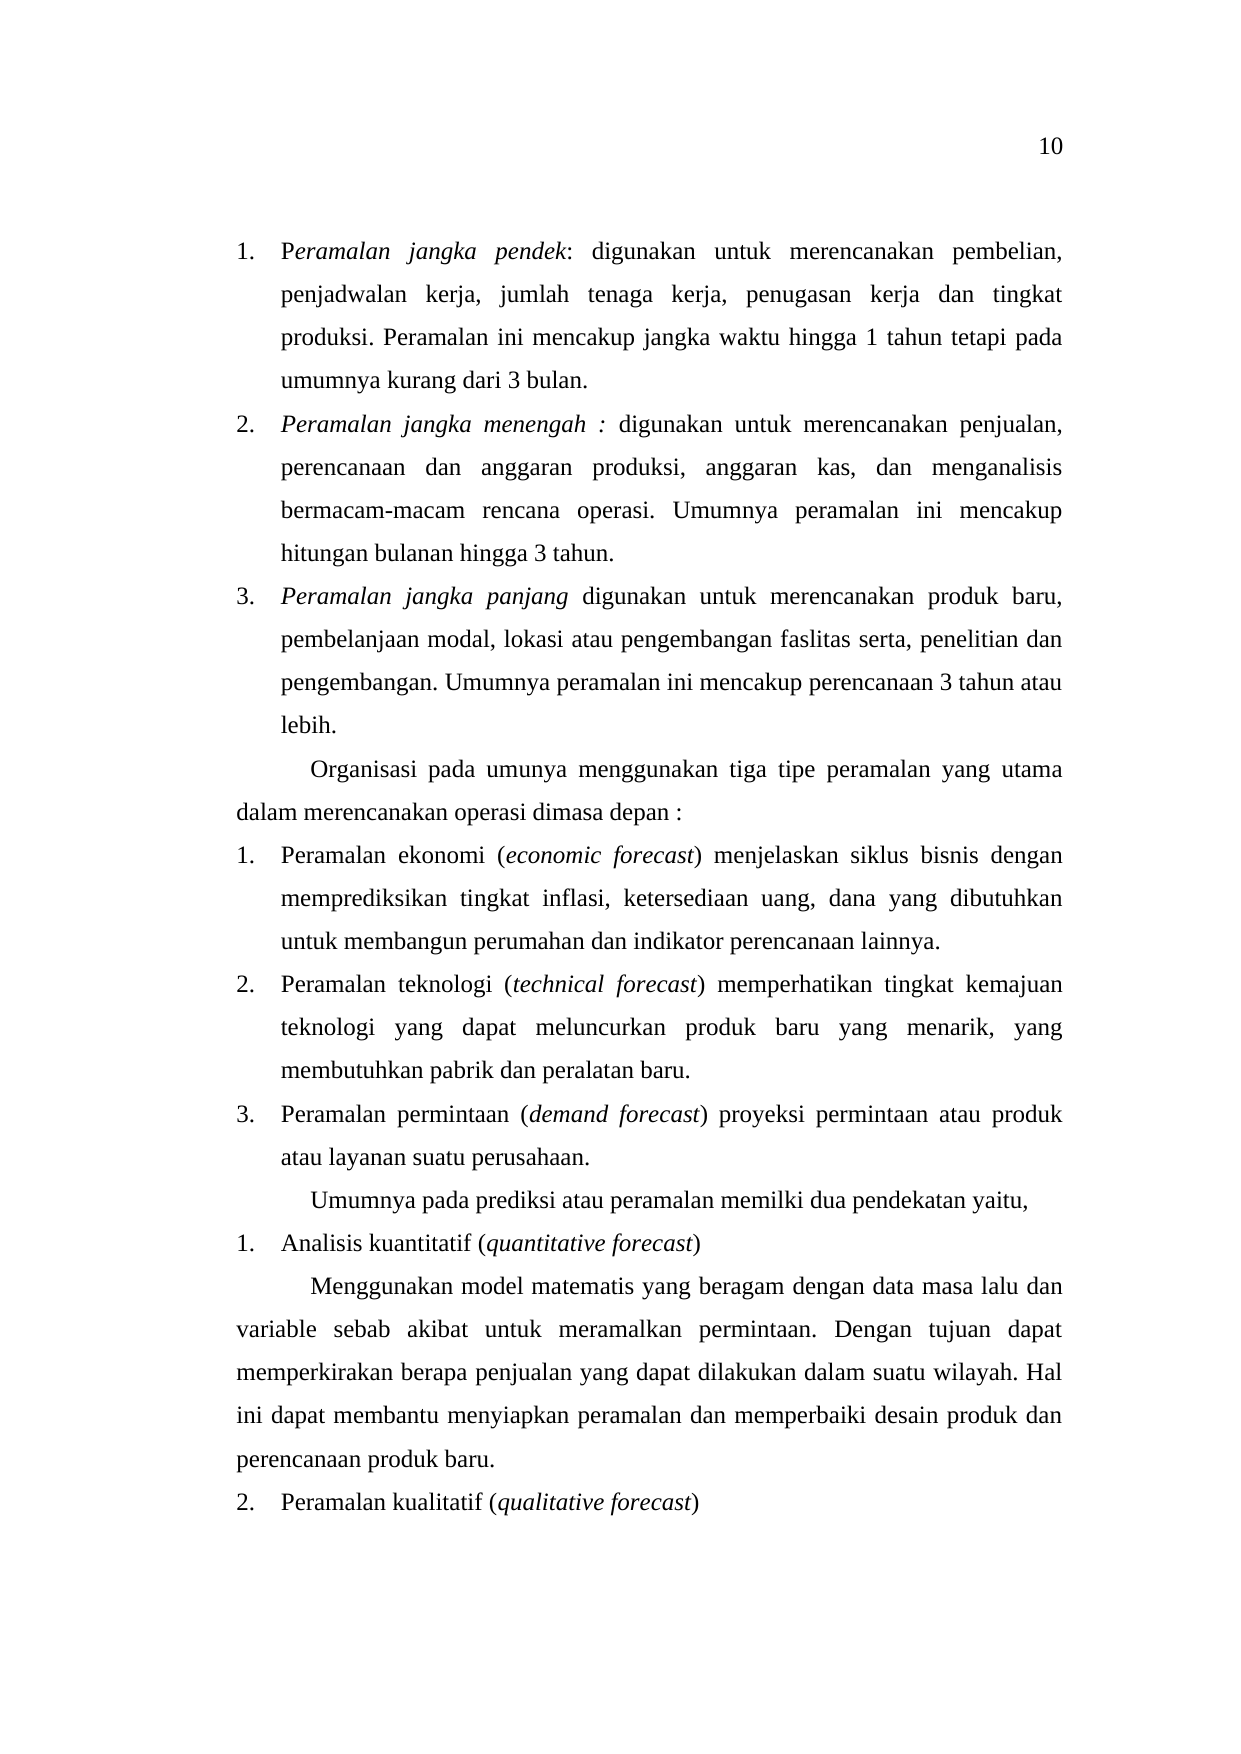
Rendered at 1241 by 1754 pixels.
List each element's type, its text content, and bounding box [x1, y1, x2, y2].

list Peramalan kualitatif (qualitative forecast) [236, 1487, 1063, 1516]
text Organisasi pada umunya menggunakan tiga tipe peramalan yang utama dalam merencanakan operasi dimasa depan : [236, 754, 1063, 826]
list Peramalan jangka pendek: digunakan untuk merencanakan pembelian, penjadwalan kerja, jumlah tenaga kerja, penugasan kerja dan tingkat produksi. Peramalan ini mencakup jangka waktu hingga 1 tahun tetapi pada umumnya kurang dari 3 bulan. [236, 236, 1063, 394]
list Peramalan teknologi (technical forecast) memperhatikan tingkat kemajuan teknologi yang dapat meluncurkan produk baru yang menarik, yang membutuhkan pabrik dan peralatan baru. [236, 969, 1063, 1084]
list Peramalan permintaan (demand forecast) proyeksi permintaan atau produk atau layanan suatu perusahaan. [236, 1099, 1063, 1171]
list Peramalan jangka menengah : digunakan untuk merencanakan penjualan, perencanaan dan anggaran produksi, anggaran kas, dan menganalisis bermacam-macam rencana operasi. Umumnya peramalan ini mencakup hitungan bulanan hingga 3 tahun. [236, 409, 1063, 567]
list Peramalan ekonomi (economic forecast) menjelaskan siklus bisnis dengan memprediksikan tingkat inflasi, ketersediaan uang, dana yang dibutuhkan untuk membangun perumahan dan indikator perencanaan lainnya. [236, 840, 1063, 955]
list Peramalan jangka panjang digunakan untuk merencanakan produk baru, pembelanjaan modal, lokasi atau pengembangan faslitas serta, penelitian dan pengembangan. Umumnya peramalan ini mencakup perencanaan 3 tahun atau lebih. [236, 581, 1063, 739]
text Umumnya pada prediksi atau peramalan memilki dua pendekatan yaitu, [281, 1185, 1063, 1214]
list Menggunakan model matematis yang beragam dengan data masa lalu dan variable sebab akibat untuk meramalkan permintaan. Dengan tujuan dapat memperkirakan berapa penjualan yang dapat dilakukan dalam suatu wilayah. Hal ini dapat membantu menyiapkan peramalan dan memperbaiki desain produk dan perencanaan produk baru. [236, 1271, 1063, 1472]
list Analisis kuantitatif (quantitative forecast) [236, 1228, 1063, 1257]
